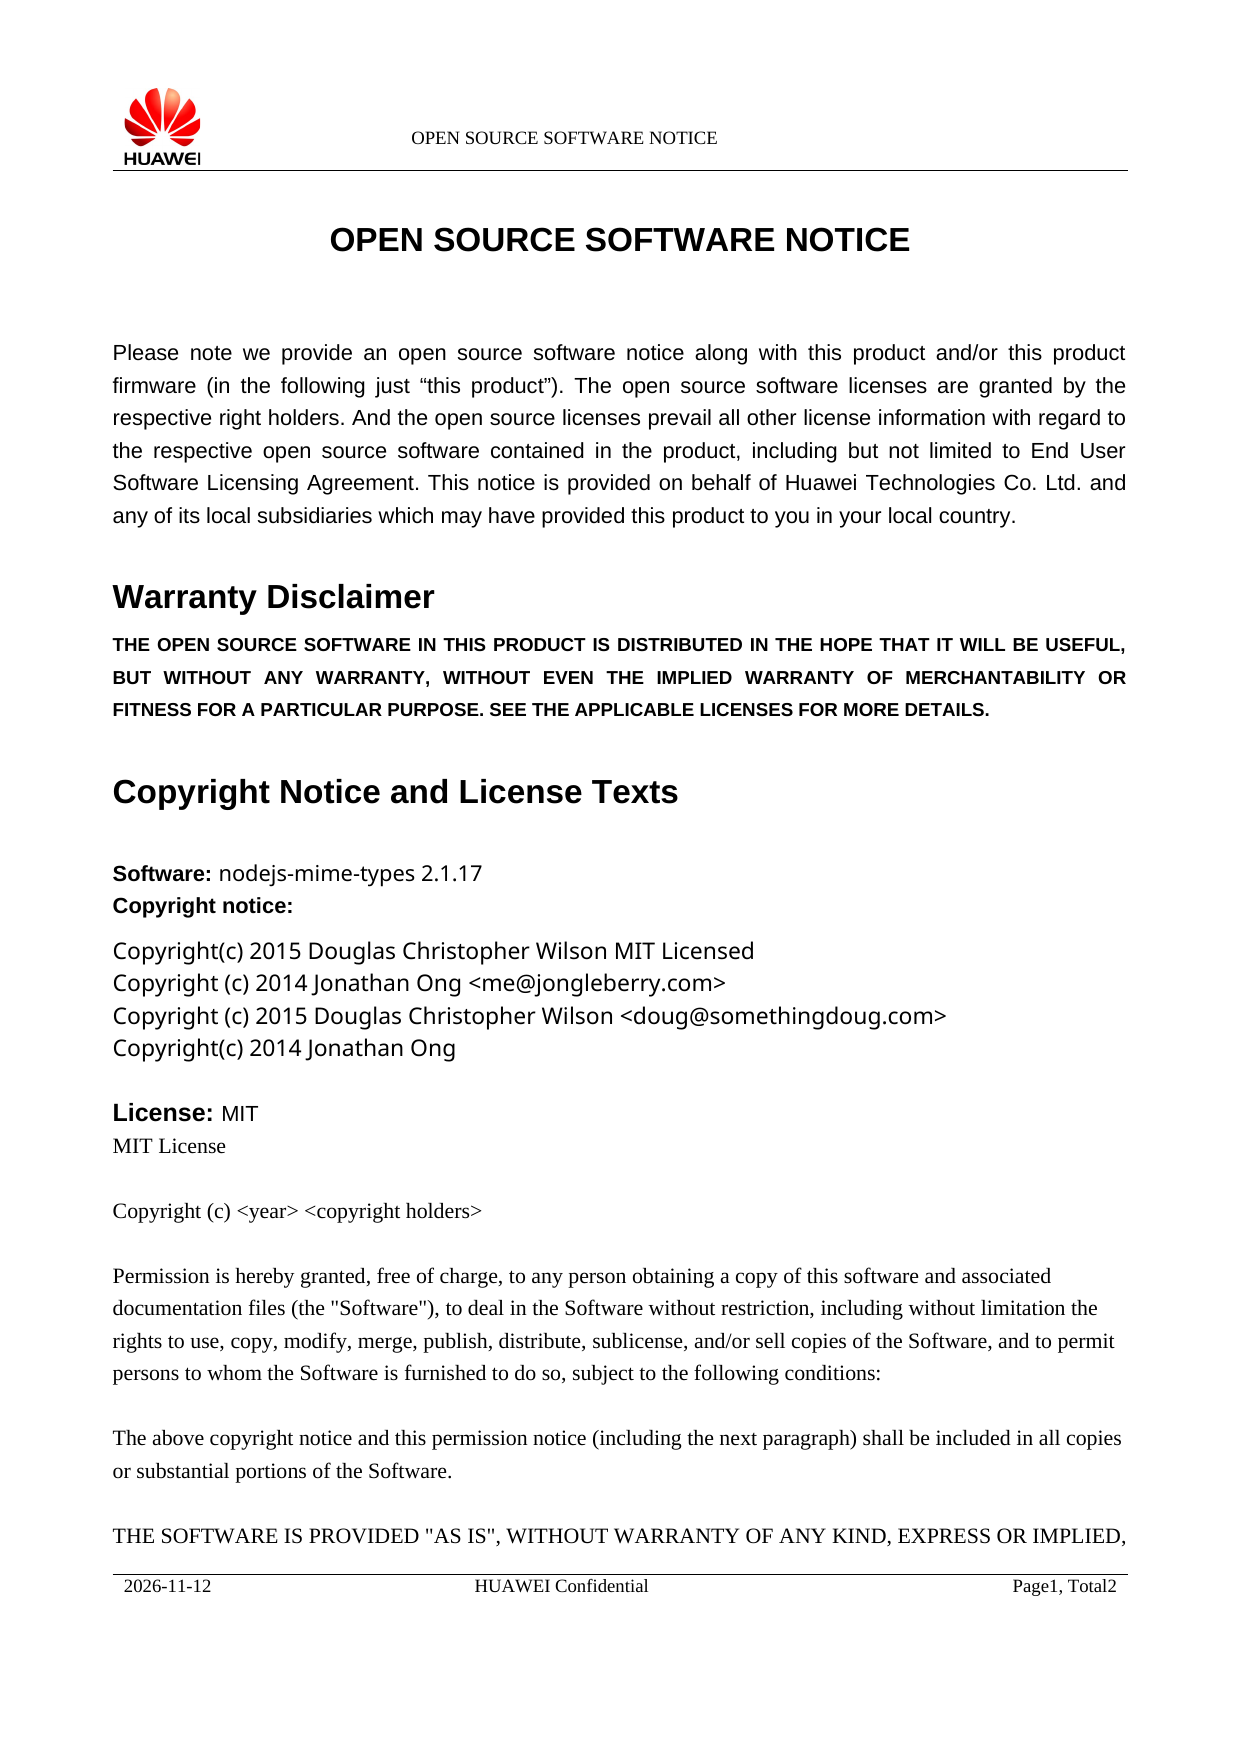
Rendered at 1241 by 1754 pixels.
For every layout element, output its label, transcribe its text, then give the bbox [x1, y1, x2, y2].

text License: MIT [112, 1096, 1128, 1129]
text Please note we provide an open source software notice along with this product and/or this product firmware (in the following just “this product”). The open source software licenses are granted by the respective right holders. And the open source licenses prevail all other license information with regard to the respective open source software contained in the product, including but not limited to End User Software Licensing Agreement. This notice is provided on behalf of Huawei Technologies Co. Ltd. and any of its local subsidiaries which may have provided this product to you in your local country. [112, 336, 1128, 531]
text Copyright notice: [112, 889, 1128, 921]
text Warranty Disclaimer [112, 564, 1128, 629]
text OPEN SOURCE SOFTWARE NOTICE [112, 206, 1128, 271]
text The open source software in this product is distributed in the hope that it will be useful, but WITHOUT ANY WARRANTY, without even the implied warranty of MERCHANTABILITY or FITNESS FOR A PARTICULAR PURPOSE. See the applicable licenses for more details. [112, 629, 1128, 726]
title Software: nodejs-mime-types 2.1.17 [112, 856, 1128, 889]
picture [124, 88, 201, 165]
text Copyright(c) 2015 Douglas Christopher Wilson MIT Licensed Copyright (c) 2014 Jonathan Ong <me@jongleberry.com> Copyright (c) 2015 Douglas Christopher Wilson <doug@somethingdoug.com> Copyright(c) 2014 Jonathan Ong [112, 934, 1128, 1096]
text Copyright Notice and License Texts [112, 759, 1128, 824]
